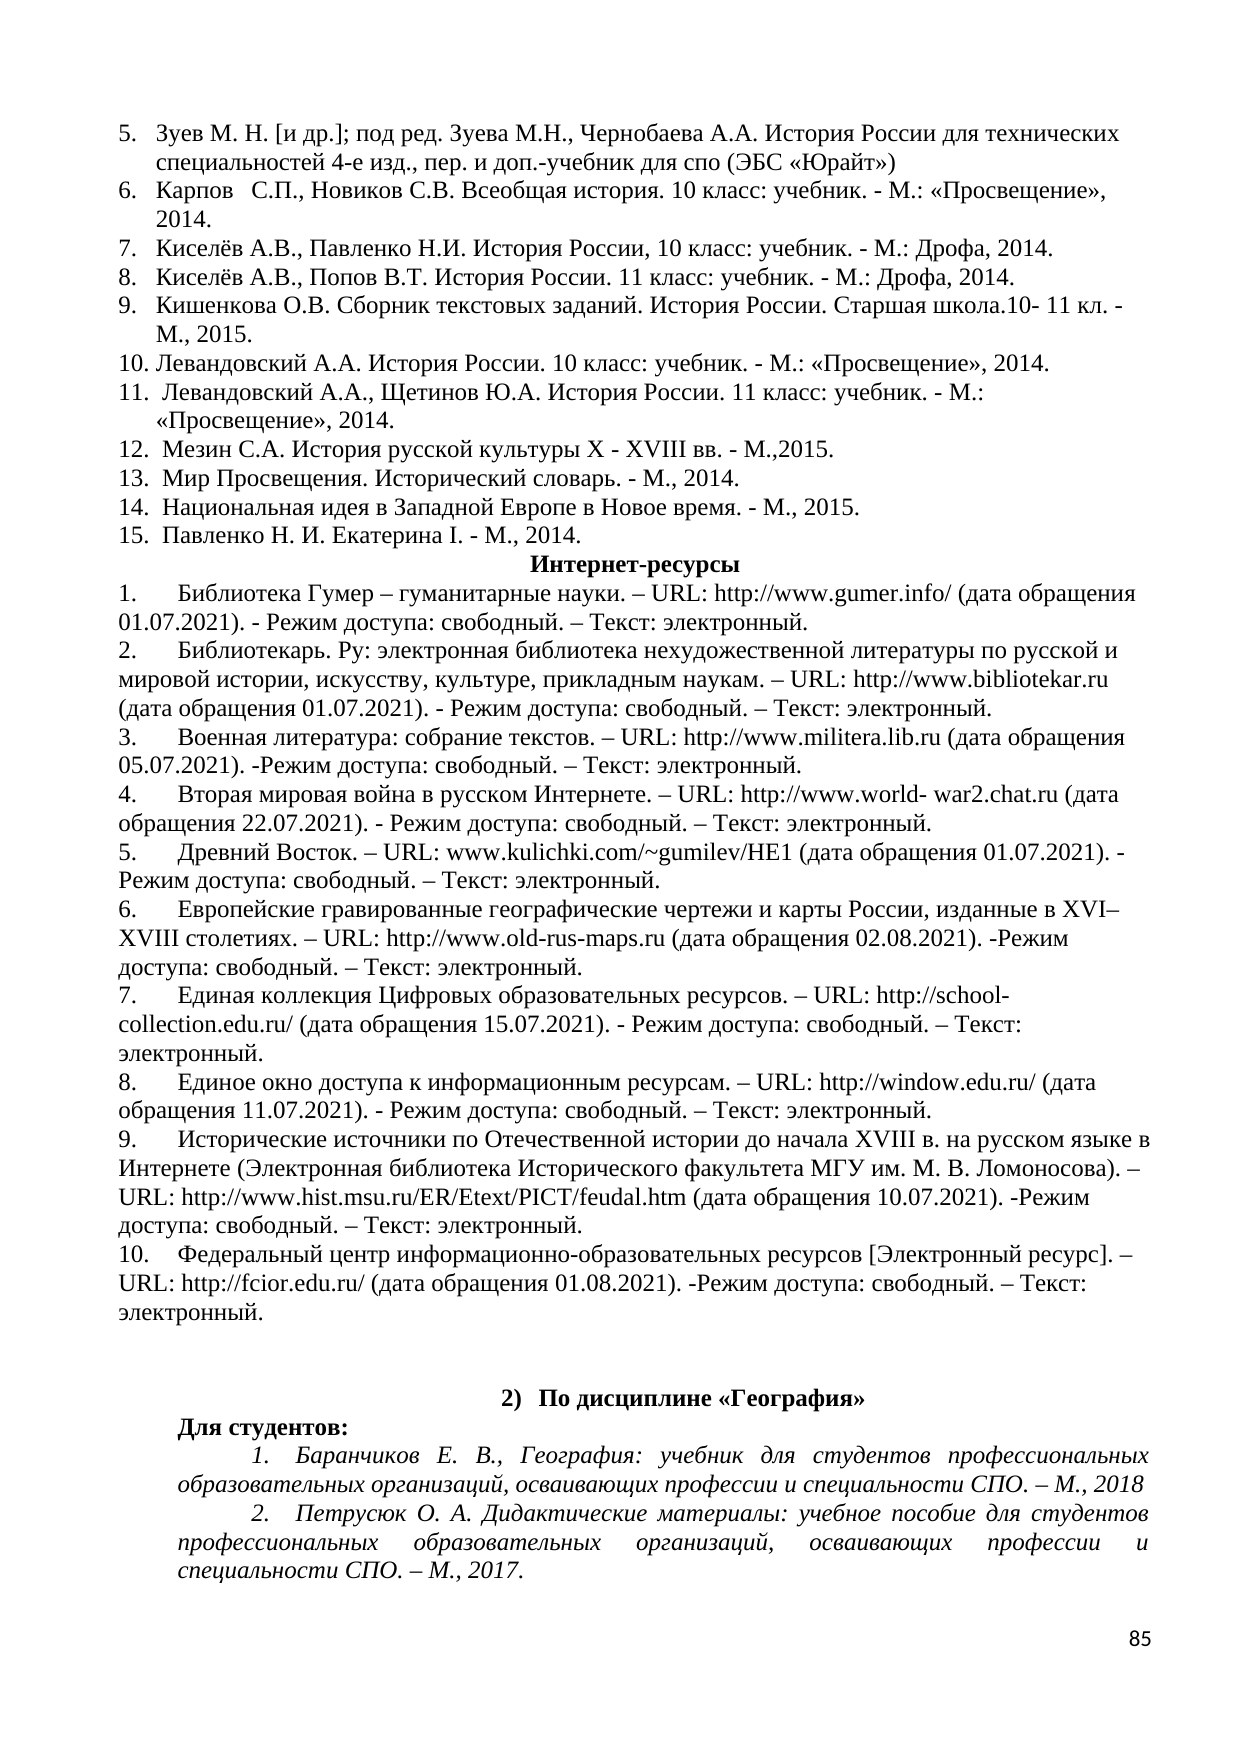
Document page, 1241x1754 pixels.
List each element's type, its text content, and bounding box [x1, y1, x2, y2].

text 2. Библиотекарь. Ру: электронная библиотека нехудожественной литературы по русской и мировой истории, искусству, культуре, прикладным наукам. – URL: http://www.bibliotekar.ru (дата обращения 01.07.2021). - Режим доступа: свободный. – Текст: электронный. [118, 636, 1152, 722]
list Баранчиков Е. В., География: учебник для студентов профессиональных образовательных организаций, осваивающих профессии и специальности СПО. – М., 2018 [177, 1441, 1152, 1498]
text 1. Библиотека Гумер – гуманитарные науки. – URL: http://www.gumer.info/ (дата обращения 01.07.2021). - Режим доступа: свободный. – Текст: электронный. [118, 578, 1152, 636]
text 10. Федеральный центр информационно-образовательных ресурсов [Электронный ресурс]. – URL: http://fcior.edu.ru/ (дата обращения 01.08.2021). -Режим доступа: свободный. – Текст: электронный. [118, 1239, 1152, 1326]
list По дисциплине «География» [215, 1383, 1152, 1412]
text 4. Вторая мировая война в русском Интернете. – URL: http://www.world- war2.chat.ru (дата обращения 22.07.2021). - Режим доступа: свободный. – Текст: электронный. [118, 779, 1152, 837]
list Национальная идея в Западной Европе в Новое время. - М., 2015. [118, 492, 1152, 521]
text 3. Военная литература: собрание текстов. – URL: http://www.militera.lib.ru (дата обращения 05.07.2021). -Режим доступа: свободный. – Текст: электронный. [118, 722, 1152, 779]
list Левандовский А.А. История России. 10 класс: учебник. - М.: «Просвещение», 2014. [118, 348, 1152, 377]
list Мезин С.А. История русской культуры X - XVIII вв. - М.,2015. [118, 434, 1152, 463]
list Киселёв А.В., Попов В.Т. История России. 11 класс: учебник. - М.: Дрофа, 2014. [118, 262, 1152, 291]
list Левандовский А.А., Щетинов Ю.А. История России. 11 класс: учебник. - М.: «Просвещение», 2014. [118, 377, 1152, 434]
text 8. Единое окно доступа к информационным ресурсам. – URL: http://window.edu.ru/ (дата обращения 11.07.2021). - Режим доступа: свободный. – Текст: электронный. [118, 1067, 1152, 1124]
list Петрусюк О. А. Дидактические материалы: учебное пособие для студентов профессиональных образовательных организаций, осваивающих профессии и специальности СПО. – М., 2017. [177, 1498, 1152, 1584]
list Мир Просвещения. Исторический словарь. - М., 2014. [118, 463, 1152, 492]
list Зуев М. Н. [и др.]; под ред. Зуева М.Н., Чернобаева А.А. История России для технических специальностей 4-е изд., пер. и доп.-учебник для спо (ЭБС «Юрайт») [118, 118, 1152, 176]
list Киселёв А.В., Павленко Н.И. История России, 10 класс: учебник. - М.: Дрофа, 2014. [118, 233, 1152, 262]
text 9. Исторические источники по Отечественной истории до начала XVIII в. на русском языке в Интернете (Электронная библиотека Исторического факультета МГУ им. М. В. Ломоносова). – URL: http://www.hist.msu.ru/ER/Etext/PICT/feudal.htm (дата обращения 10.07.2021). -Режим доступа: свободный. – Текст: электронный. [118, 1124, 1152, 1239]
text Интернет-ресурсы [118, 549, 1152, 578]
text 6. Европейские гравированные географические чертежи и карты России, изданные в XVI–XVIII столетиях. – URL: http://www.old-rus-maps.ru (дата обращения 02.08.2021). -Режим доступа: свободный. – Текст: электронный. [118, 894, 1152, 981]
list Кишенкова О.В. Сборник текстовых заданий. История России. Старшая школа.10- 11 кл. - М., 2015. [118, 291, 1152, 348]
list Павленко Н. И. Екатерина I. - М., 2014. [118, 521, 1152, 549]
list Карпов С.П., Новиков С.В. Всеобщая история. 10 класс: учебник. - М.: «Просвещение», 2014. [118, 176, 1152, 233]
text Для студентов: [177, 1412, 1152, 1441]
text 5. Древний Восток. – URL: www.kulichki.com/~gumilev/HE1 (дата обращения 01.07.2021). -Режим доступа: свободный. – Текст: электронный. [118, 837, 1152, 894]
text 7. Единая коллекция Цифровых образовательных ресурсов. – URL: http://school-collection.edu.ru/ (дата обращения 15.07.2021). - Режим доступа: свободный. – Текст: электронный. [118, 981, 1152, 1067]
